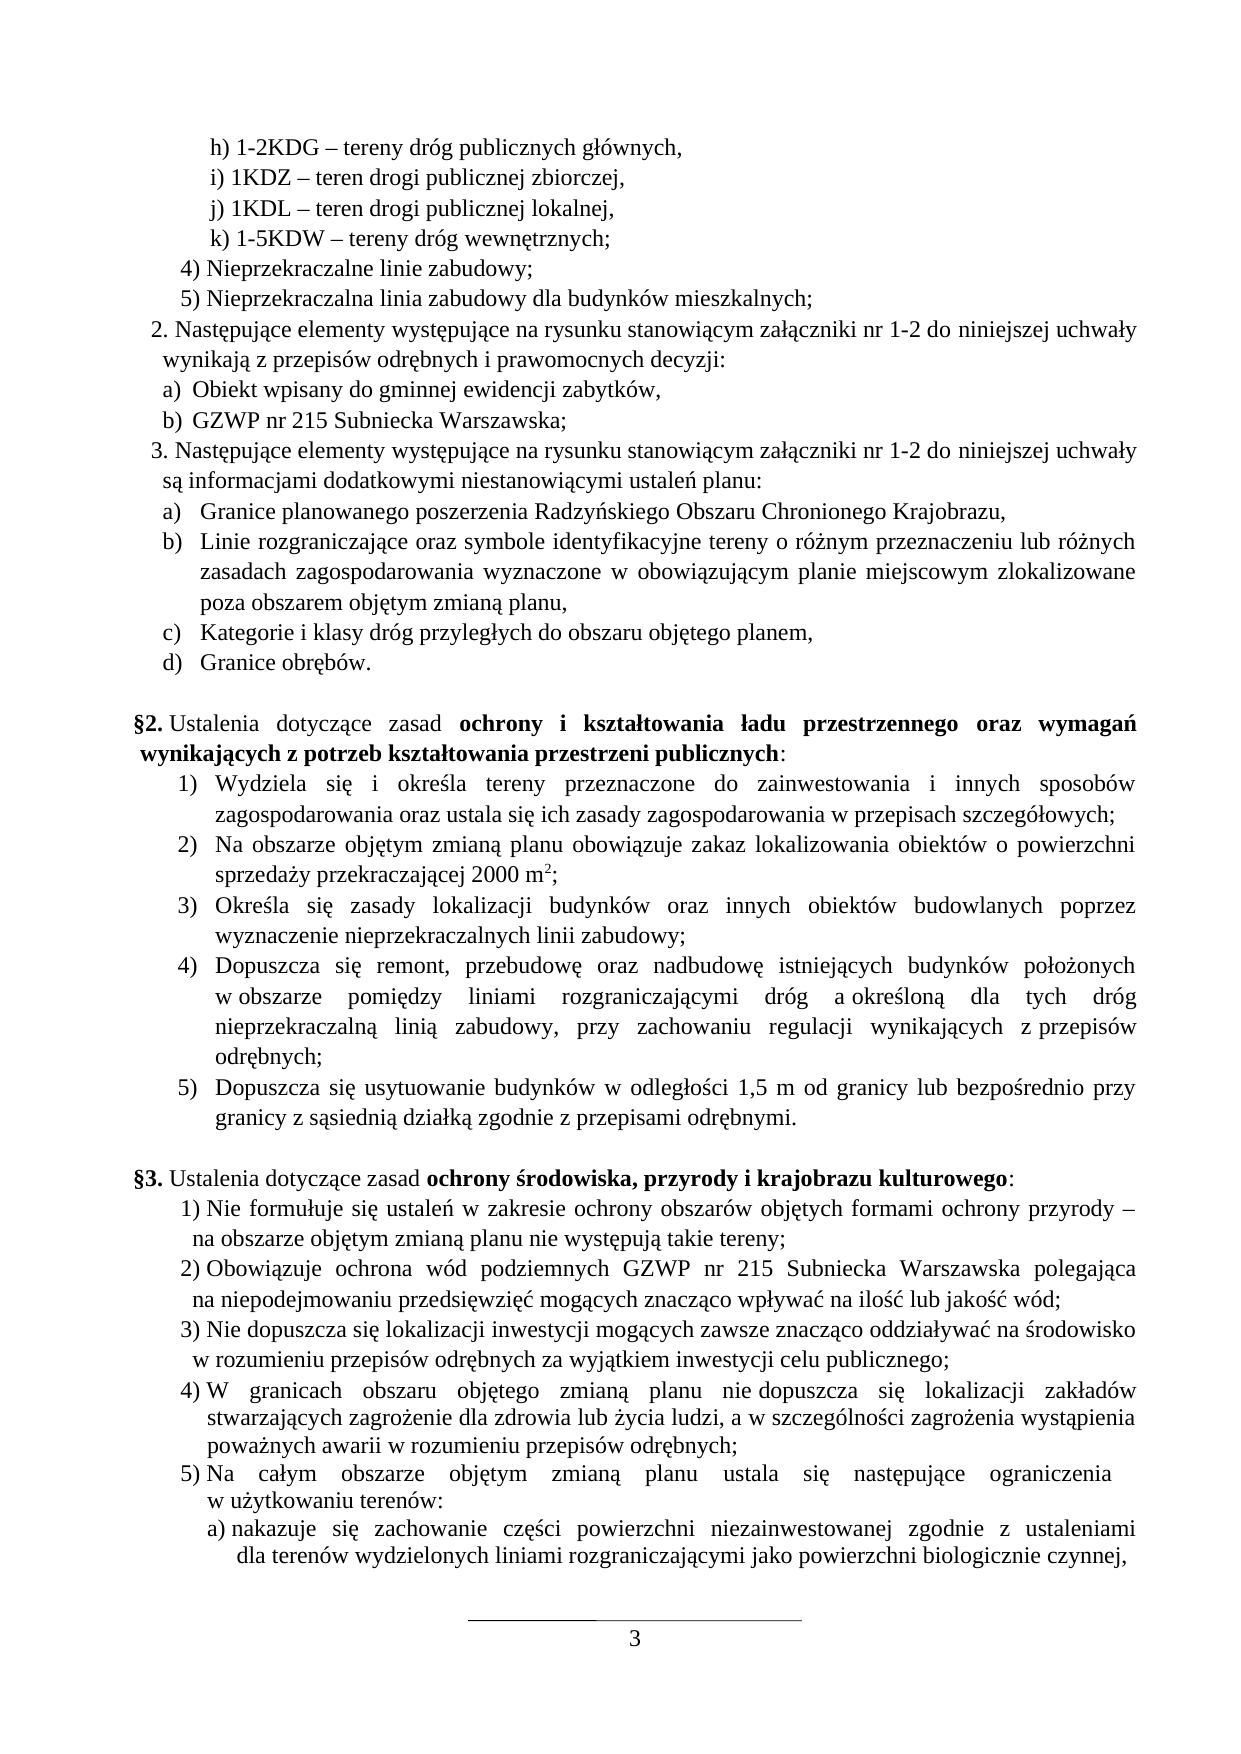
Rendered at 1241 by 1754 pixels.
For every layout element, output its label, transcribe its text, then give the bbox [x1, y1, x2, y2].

list Dopuszcza się remont, przebudowę oraz nadbudowę istniejących budynków położonych w obszarze pomiędzy liniami rozgraniczającymi dróg a określoną dla tych dróg nieprzekraczalną linią zabudowy, przy zachowaniu regulacji wynikających z przepisów odrębnych; [177, 951, 1137, 1070]
list Dopuszcza się usytuowanie budynków w odległości 1,5 m od granicy lub bezpośrednio przy granicy z sąsiednią działką zgodnie z przepisami odrębnymi. [177, 1073, 1137, 1131]
list 1-5KDW – tereny dróg wewnętrznych; [210, 224, 1137, 251]
list Na całym obszarze objętym zmianą planu ustala się następujące ograniczenia w użytkowaniu terenów: [180, 1458, 1137, 1514]
list Nieprzekraczalne linie zabudowy; [180, 254, 1137, 282]
list 1KDZ – teren drogi publicznej zbiorczej, [210, 163, 1137, 191]
list Ustalenia dotyczące zasad ochrony i kształtowania ładu przestrzennego oraz wymagań wynikających z potrzeb kształtowania przestrzeni publicznych: [133, 709, 1137, 767]
list Linie rozgraniczające oraz symbole identyfikacyjne tereny o różnym przeznaczeniu lub różnych zasadach zagospodarowania wyznaczone w obowiązującym planie miejscowym zlokalizowane poza obszarem objętym zmianą planu, [162, 527, 1137, 615]
list Wydziela się i określa tereny przeznaczone do zainwestowania i innych sposobów zagospodarowania oraz ustala się ich zasady zagospodarowania w przepisach szczegółowych; [177, 769, 1137, 827]
list Na obszarze objętym zmianą planu obowiązuje zakaz lokalizowania obiektów o powierzchni sprzedaży przekraczającej 2000 m2; [177, 830, 1137, 888]
list Określa się zasady lokalizacji budynków oraz innych obiektów budowlanych poprzez wyznaczenie nieprzekraczalnych linii zabudowy; [177, 891, 1137, 949]
list nakazuje się zachowanie części powierzchni niezainwestowanej zgodnie z ustaleniami dla terenów wydzielonych liniami rozgraniczającymi jako powierzchni biologicznie czynnej, [207, 1514, 1137, 1569]
list 1-2KDG – tereny dróg publicznych głównych, [210, 133, 1137, 161]
list Nieprzekraczalna linia zabudowy dla budynków mieszkalnych; [180, 284, 1137, 312]
list W granicach obszaru objętego zmianą planu nie dopuszcza się lokalizacji zakładów stwarzających zagrożenie dla zdrowia lub życia ludzi, a w szczególności zagrożenia wystąpienia poważnych awarii w rozumieniu przepisów odrębnych; [180, 1376, 1137, 1458]
list Obiekt wpisany do gminnej ewidencji zabytków, [162, 375, 1137, 403]
list Następujące elementy występujące na rysunku stanowiącym załączniki nr 1-2 do niniejszej uchwały wynikają z przepisów odrębnych i prawomocnych decyzji: [151, 315, 1137, 373]
list Granice planowanego poszerzenia Radzyńskiego Obszaru Chronionego Krajobrazu, [162, 497, 1137, 524]
list Nie dopuszcza się lokalizacji inwestycji mogących zawsze znacząco oddziaływać na środowisko w rozumieniu przepisów odrębnych za wyjątkiem inwestycji celu publicznego; [180, 1315, 1137, 1373]
list Ustalenia dotyczące zasad ochrony środowiska, przyrody i krajobrazu kulturowego: [133, 1163, 1137, 1191]
list Obowiązuje ochrona wód podziemnych GZWP nr 215 Subniecka Warszawska polegająca na niepodejmowaniu przedsięwzięć mogących znacząco wpływać na ilość lub jakość wód; [180, 1254, 1137, 1312]
list 1KDL – teren drogi publicznej lokalnej, [210, 193, 1137, 221]
list Kategorie i klasy dróg przyległych do obszaru objętego planem, [162, 618, 1137, 646]
list Następujące elementy występujące na rysunku stanowiącym załączniki nr 1-2 do niniejszej uchwały są informacjami dodatkowymi niestanowiącymi ustaleń planu: [151, 436, 1137, 494]
list GZWP nr 215 Subniecka Warszawska; [162, 406, 1137, 433]
list Granice obrębów. [162, 648, 1137, 676]
list Nie formułuje się ustaleń w zakresie ochrony obszarów objętych formami ochrony przyrody – na obszarze objętym zmianą planu nie występują takie tereny; [180, 1194, 1137, 1252]
